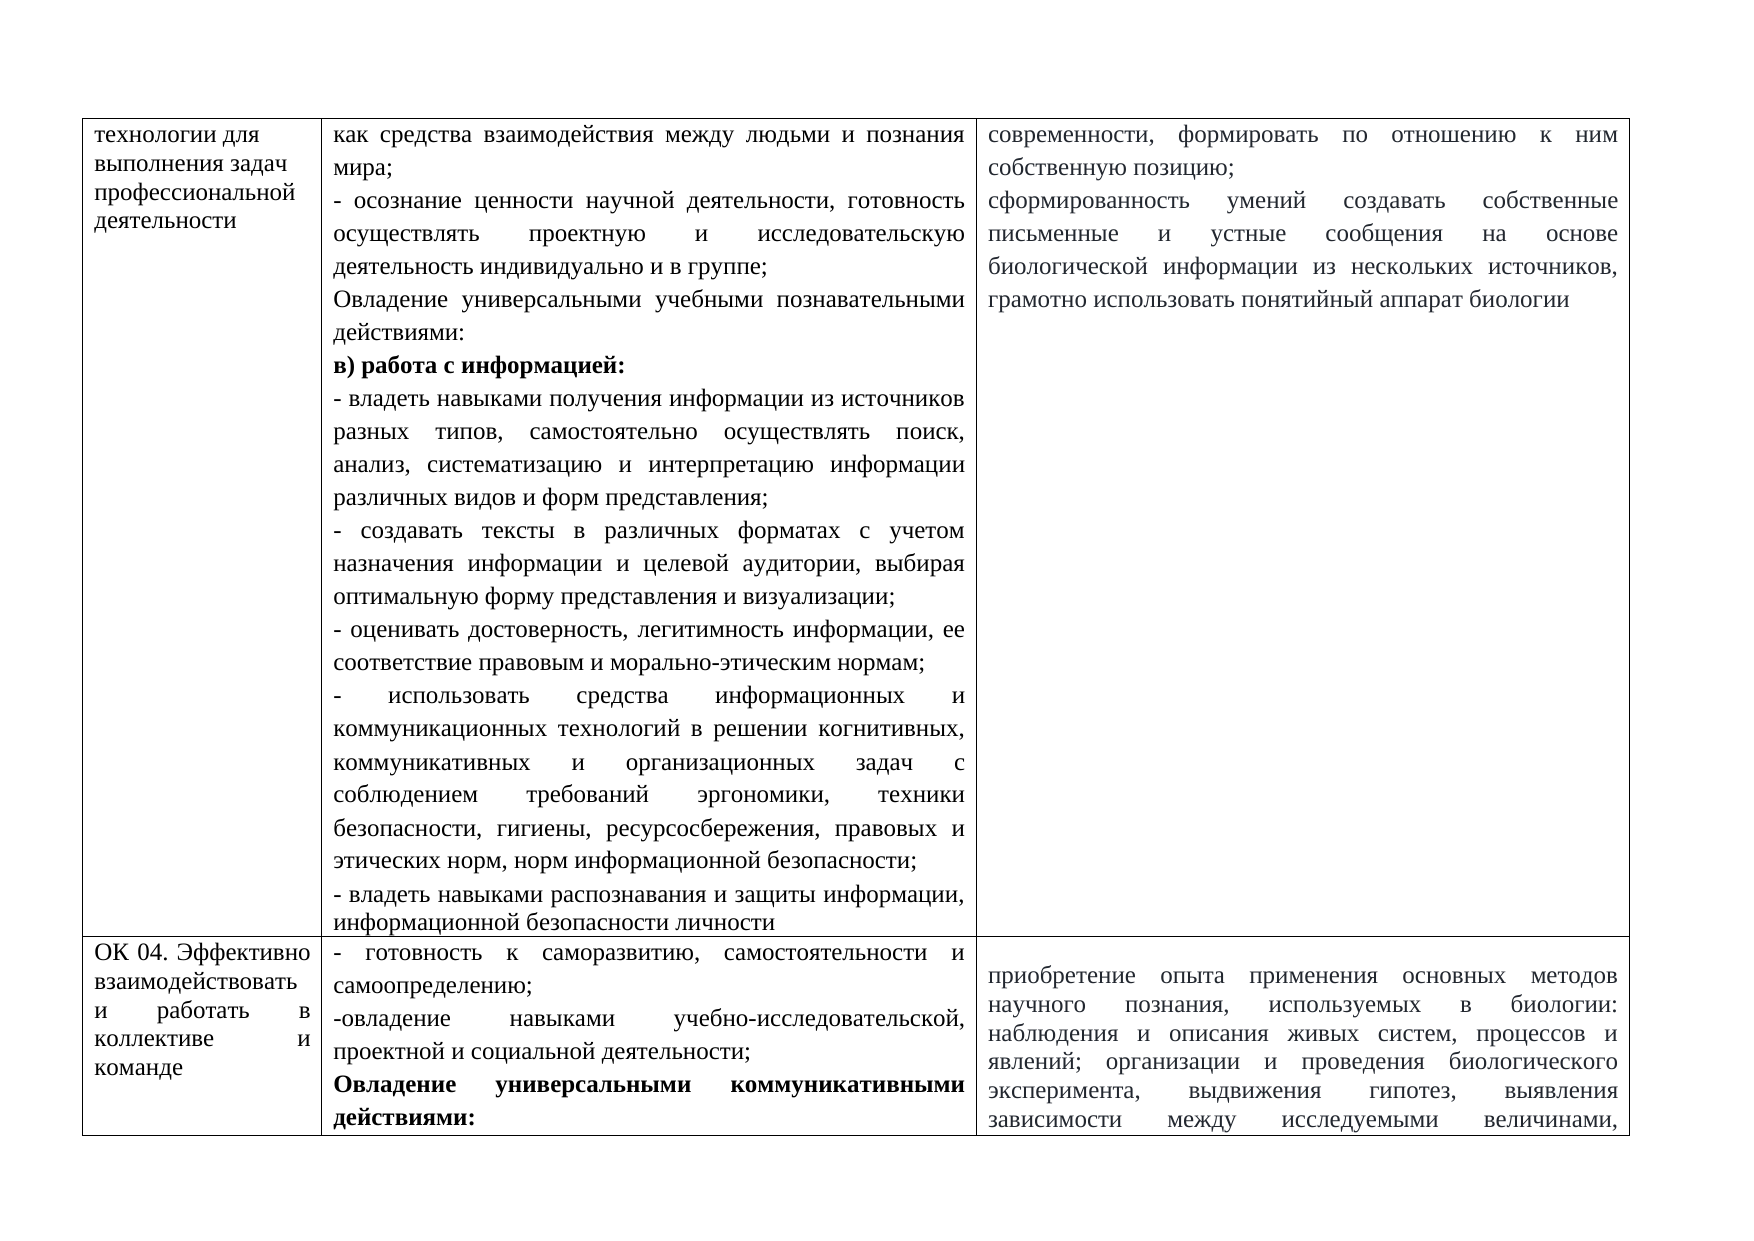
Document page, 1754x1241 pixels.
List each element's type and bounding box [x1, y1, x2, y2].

table_cell [977, 937, 1629, 1135]
table_cell [977, 119, 1629, 936]
table_cell [322, 119, 976, 936]
table_cell [83, 119, 321, 936]
table_cell [322, 937, 976, 1135]
table_cell [83, 937, 321, 1135]
